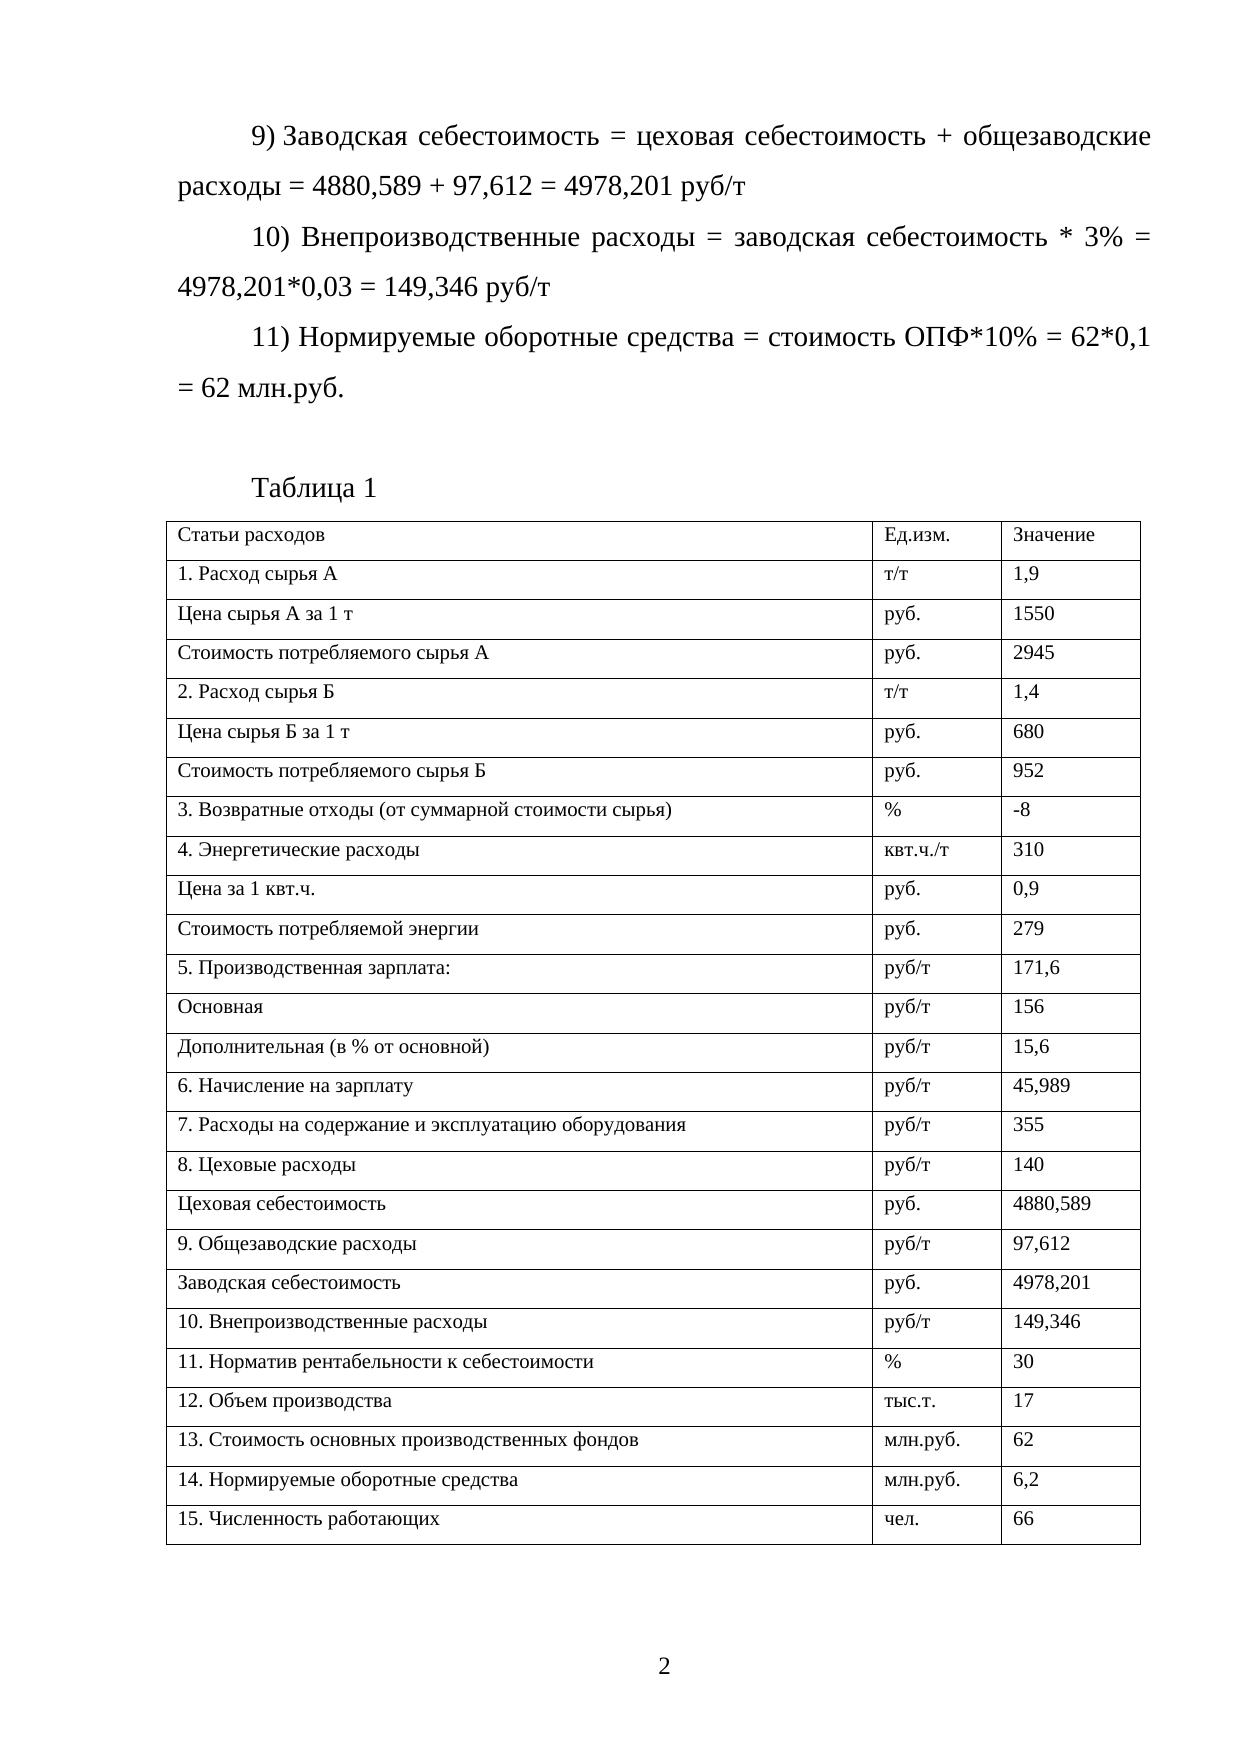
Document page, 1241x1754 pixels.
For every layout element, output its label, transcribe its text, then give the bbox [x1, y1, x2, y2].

table_cell 62 [1002, 1427, 1140, 1466]
table_cell Цена сырья А за 1 т [167, 600, 872, 639]
table_cell 12. Объем производства [167, 1388, 872, 1426]
table_cell т/т [873, 679, 1001, 717]
table_cell руб/т [873, 1034, 1001, 1072]
text 11) Нормируемые оборотные средства = стоимость ОПФ*10% = 62*0,1 = 62 млн.руб. [177, 319, 1152, 403]
table_cell 4880,589 [1002, 1191, 1140, 1229]
table_cell 17 [1002, 1388, 1140, 1426]
table_cell руб/т [873, 1073, 1001, 1111]
table_cell Стоимость потребляемого сырья Б [167, 758, 872, 796]
table_cell 66 [1002, 1506, 1140, 1544]
table_header Значение [1002, 522, 1140, 560]
table_cell чел. [873, 1506, 1001, 1544]
text Таблица 1 [177, 470, 1152, 504]
table_cell 7. Расходы на содержание и эксплуатацию оборудования [167, 1112, 872, 1151]
table_cell руб. [873, 1270, 1001, 1308]
table_cell руб. [873, 719, 1001, 757]
table_cell 30 [1002, 1349, 1140, 1387]
table_cell 952 [1002, 758, 1140, 796]
table_cell 680 [1002, 719, 1140, 757]
table_cell 156 [1002, 994, 1140, 1032]
table_cell руб/т [873, 1230, 1001, 1269]
table_cell 171,6 [1002, 955, 1140, 993]
table_cell 0,9 [1002, 876, 1140, 914]
table_cell 1. Расход сырья А [167, 561, 872, 599]
table_cell 14. Нормируемые оборотные средства [167, 1467, 872, 1505]
table_cell руб/т [873, 1152, 1001, 1190]
table_cell 6. Начисление на зарплату [167, 1073, 872, 1111]
table_cell 2945 [1002, 640, 1140, 678]
table_cell руб. [873, 600, 1001, 639]
table_cell 15. Численность работающих [167, 1506, 872, 1544]
text 9) Зав одская себестоимость = цеховая себестоимость + общезаводские расходы = 4880,589 + 97,612 = 4978,201 руб/т [177, 118, 1152, 202]
table_cell 10. Внепроизводственные расходы [167, 1309, 872, 1347]
table_cell квт.ч./т [873, 837, 1001, 875]
table_cell 45,989 [1002, 1073, 1140, 1111]
table_cell млн.руб. [873, 1427, 1001, 1466]
table_cell % [873, 797, 1001, 836]
table_cell 355 [1002, 1112, 1140, 1151]
table_cell 97,612 [1002, 1230, 1140, 1269]
table_cell руб. [873, 640, 1001, 678]
table_cell млн.руб. [873, 1467, 1001, 1505]
text 10) Внепроизводственные расходы = заводская себестоимость * 3% = 4978,201*0,03 = 149,346 руб/т [177, 219, 1152, 303]
table_cell Цена за 1 квт.ч. [167, 876, 872, 914]
table_header Статьи расходов [167, 522, 872, 560]
table_cell тыс.т. [873, 1388, 1001, 1426]
table_cell 9. Общезаводские расходы [167, 1230, 872, 1269]
table_cell 4. Энергетические расходы [167, 837, 872, 875]
table_cell 15,6 [1002, 1034, 1140, 1072]
table_cell 1,4 [1002, 679, 1140, 717]
table_cell Заводская себестоимость [167, 1270, 872, 1308]
table_cell руб. [873, 758, 1001, 796]
table_cell 279 [1002, 915, 1140, 954]
table_cell 13. Стоимость основных производственных фондов [167, 1427, 872, 1466]
table_cell Цена сырья Б за 1 т [167, 719, 872, 757]
table_header Ед.изм. [873, 522, 1001, 560]
table_cell 140 [1002, 1152, 1140, 1190]
table_cell руб. [873, 876, 1001, 914]
table_cell руб/т [873, 1309, 1001, 1347]
table_cell 1550 [1002, 600, 1140, 639]
table_cell 3. Возвратные отходы (от суммарной стоимости сырья) [167, 797, 872, 836]
table_cell руб. [873, 915, 1001, 954]
table_cell 1,9 [1002, 561, 1140, 599]
table_cell 6,2 [1002, 1467, 1140, 1505]
table_cell Цеховая себестоимость [167, 1191, 872, 1229]
table_cell руб/т [873, 1112, 1001, 1151]
table_cell Стоимость потребляемого сырья А [167, 640, 872, 678]
table_cell руб. [873, 1191, 1001, 1229]
table_cell 310 [1002, 837, 1140, 875]
table_cell -8 [1002, 797, 1140, 836]
table_cell 8. Цеховые расходы [167, 1152, 872, 1190]
table_cell руб/т [873, 955, 1001, 993]
table_cell Дополнительная (в % от основной) [167, 1034, 872, 1072]
table_cell 2. Расход сырья Б [167, 679, 872, 717]
table_cell т/т [873, 561, 1001, 599]
table_cell руб/т [873, 994, 1001, 1032]
table_cell Основная [167, 994, 872, 1032]
table_cell Стоимость потребляемой энергии [167, 915, 872, 954]
table_cell 149,346 [1002, 1309, 1140, 1347]
table_cell % [873, 1349, 1001, 1387]
table_cell 4978,201 [1002, 1270, 1140, 1308]
table_cell 11. Норматив рентабельности к себестоимости [167, 1349, 872, 1387]
table_cell 5. Производственная зарплата: [167, 955, 872, 993]
